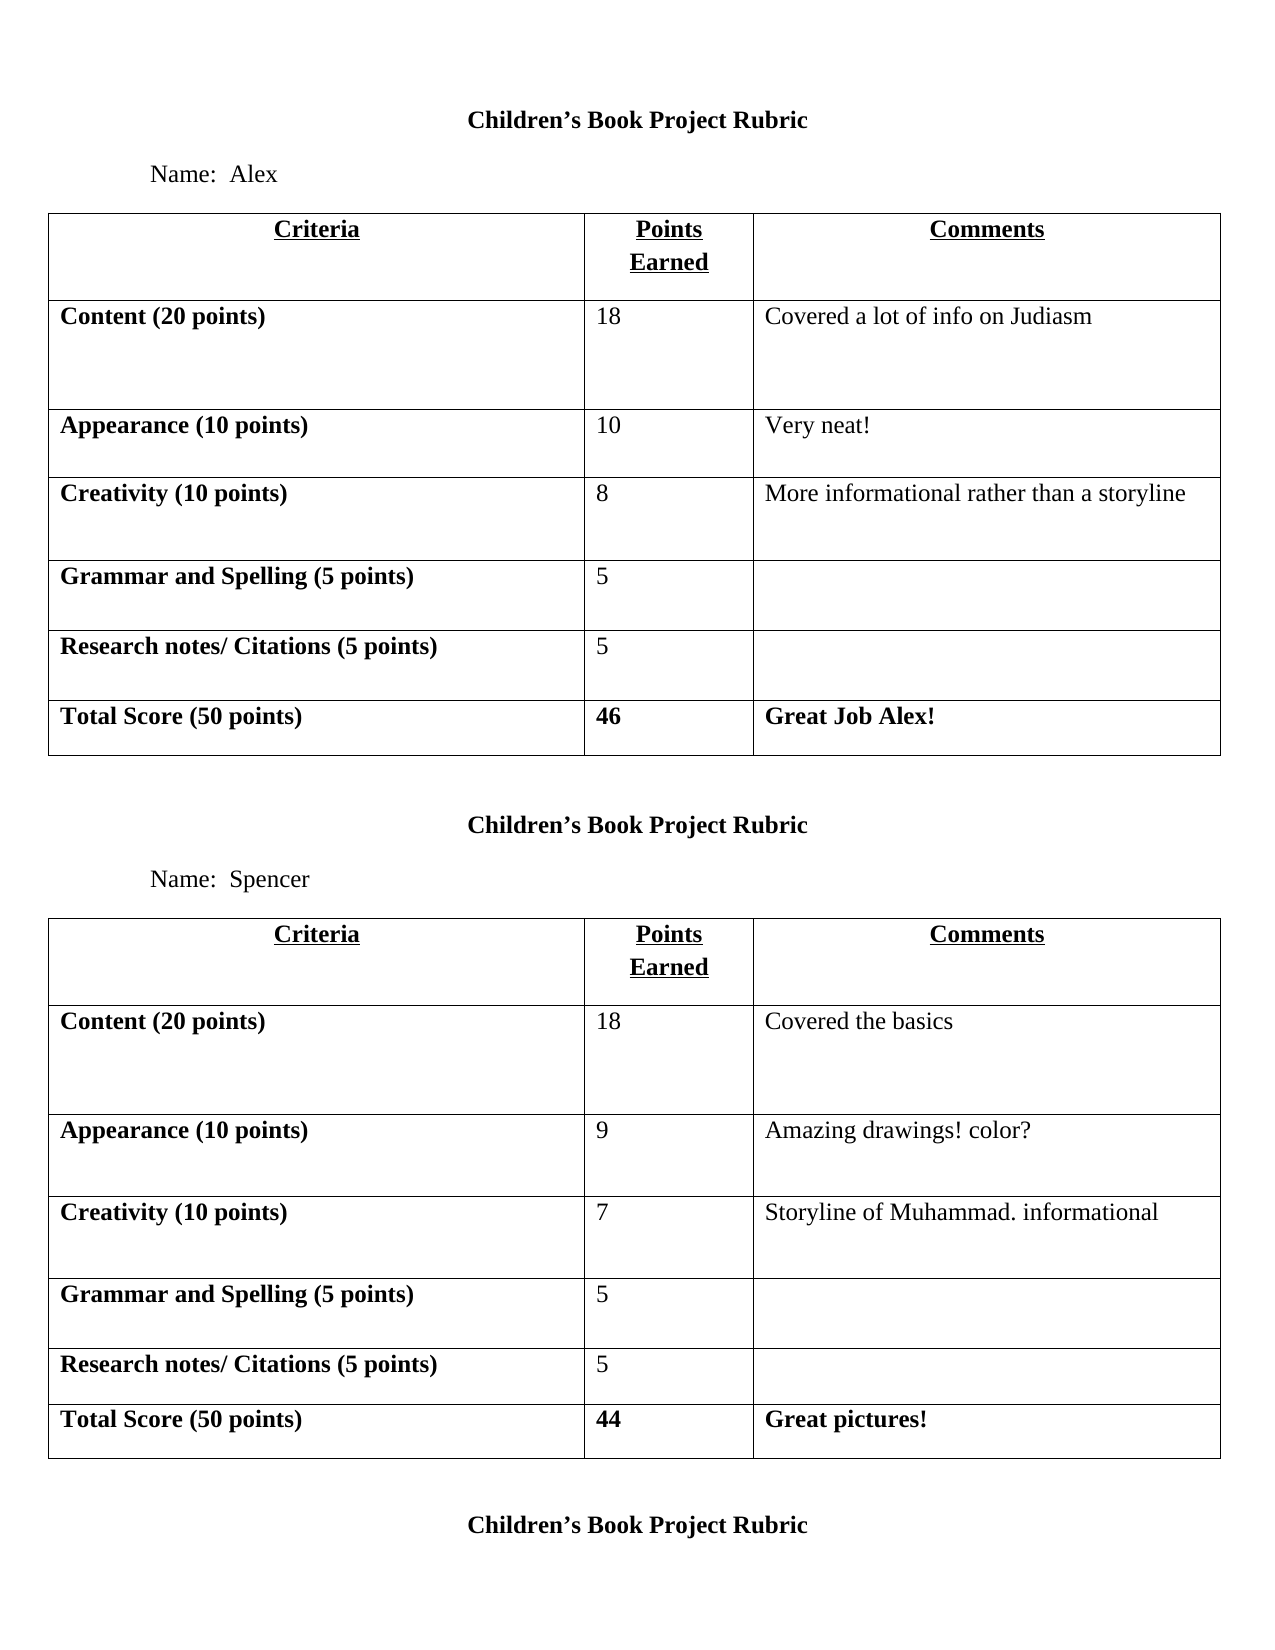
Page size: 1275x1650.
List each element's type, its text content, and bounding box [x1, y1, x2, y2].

table_cell Very neat! [754, 410, 1220, 477]
table_header Comments [754, 919, 1220, 1005]
table_cell 44 [585, 1405, 753, 1458]
table_cell Grammar and Spelling (5 points) [49, 1279, 584, 1348]
table_cell 7 [585, 1197, 753, 1278]
text Children’s Book Project Rubric [150, 810, 1125, 839]
table_cell Research notes/ Citations (5 points) [49, 1349, 584, 1403]
table_cell 18 [585, 1006, 753, 1114]
table_cell [754, 1279, 1220, 1348]
text Name: Spencer [150, 864, 1125, 893]
table_cell 5 [585, 631, 753, 700]
table_header Criteria [49, 919, 584, 1005]
table_cell Creativity (10 points) [49, 1197, 584, 1278]
table_cell 8 [585, 478, 753, 560]
table_cell [754, 561, 1220, 630]
table_cell Research notes/ Citations (5 points) [49, 631, 584, 700]
table_cell Storyline of Muhammad. informational [754, 1197, 1220, 1278]
table_cell Total Score (50 points) [49, 1405, 584, 1458]
table_header Criteria [49, 214, 584, 300]
table_cell 18 [585, 301, 753, 409]
table_cell 5 [585, 561, 753, 630]
table_cell 46 [585, 701, 753, 755]
table_cell Great Job Alex! [754, 701, 1220, 755]
table_cell 5 [585, 1279, 753, 1348]
table_header Points Earned [585, 919, 753, 1005]
table_cell Total Score (50 points) [49, 701, 584, 755]
table_cell Covered the basics [754, 1006, 1220, 1114]
text Children’s Book Project Rubric [150, 105, 1125, 134]
table_cell Creativity (10 points) [49, 478, 584, 560]
text Children’s Book Project Rubric [150, 1510, 1125, 1539]
table_cell Covered a lot of info on Judiasm [754, 301, 1220, 409]
table_cell Content (20 points) [49, 301, 584, 409]
text Name: Alex [150, 159, 1125, 188]
table_cell Appearance (10 points) [49, 410, 584, 477]
table_cell [754, 631, 1220, 700]
table_cell 10 [585, 410, 753, 477]
table_cell 9 [585, 1115, 753, 1196]
table_header Points Earned [585, 214, 753, 300]
table_cell [754, 1349, 1220, 1403]
table_cell 5 [585, 1349, 753, 1403]
table_cell Great pictures! [754, 1405, 1220, 1458]
table_cell More informational rather than a storyline [754, 478, 1220, 560]
table_cell Amazing drawings! color? [754, 1115, 1220, 1196]
table_header Comments [754, 214, 1220, 300]
table_cell Content (20 points) [49, 1006, 584, 1114]
table_cell Grammar and Spelling (5 points) [49, 561, 584, 630]
table_cell Appearance (10 points) [49, 1115, 584, 1196]
